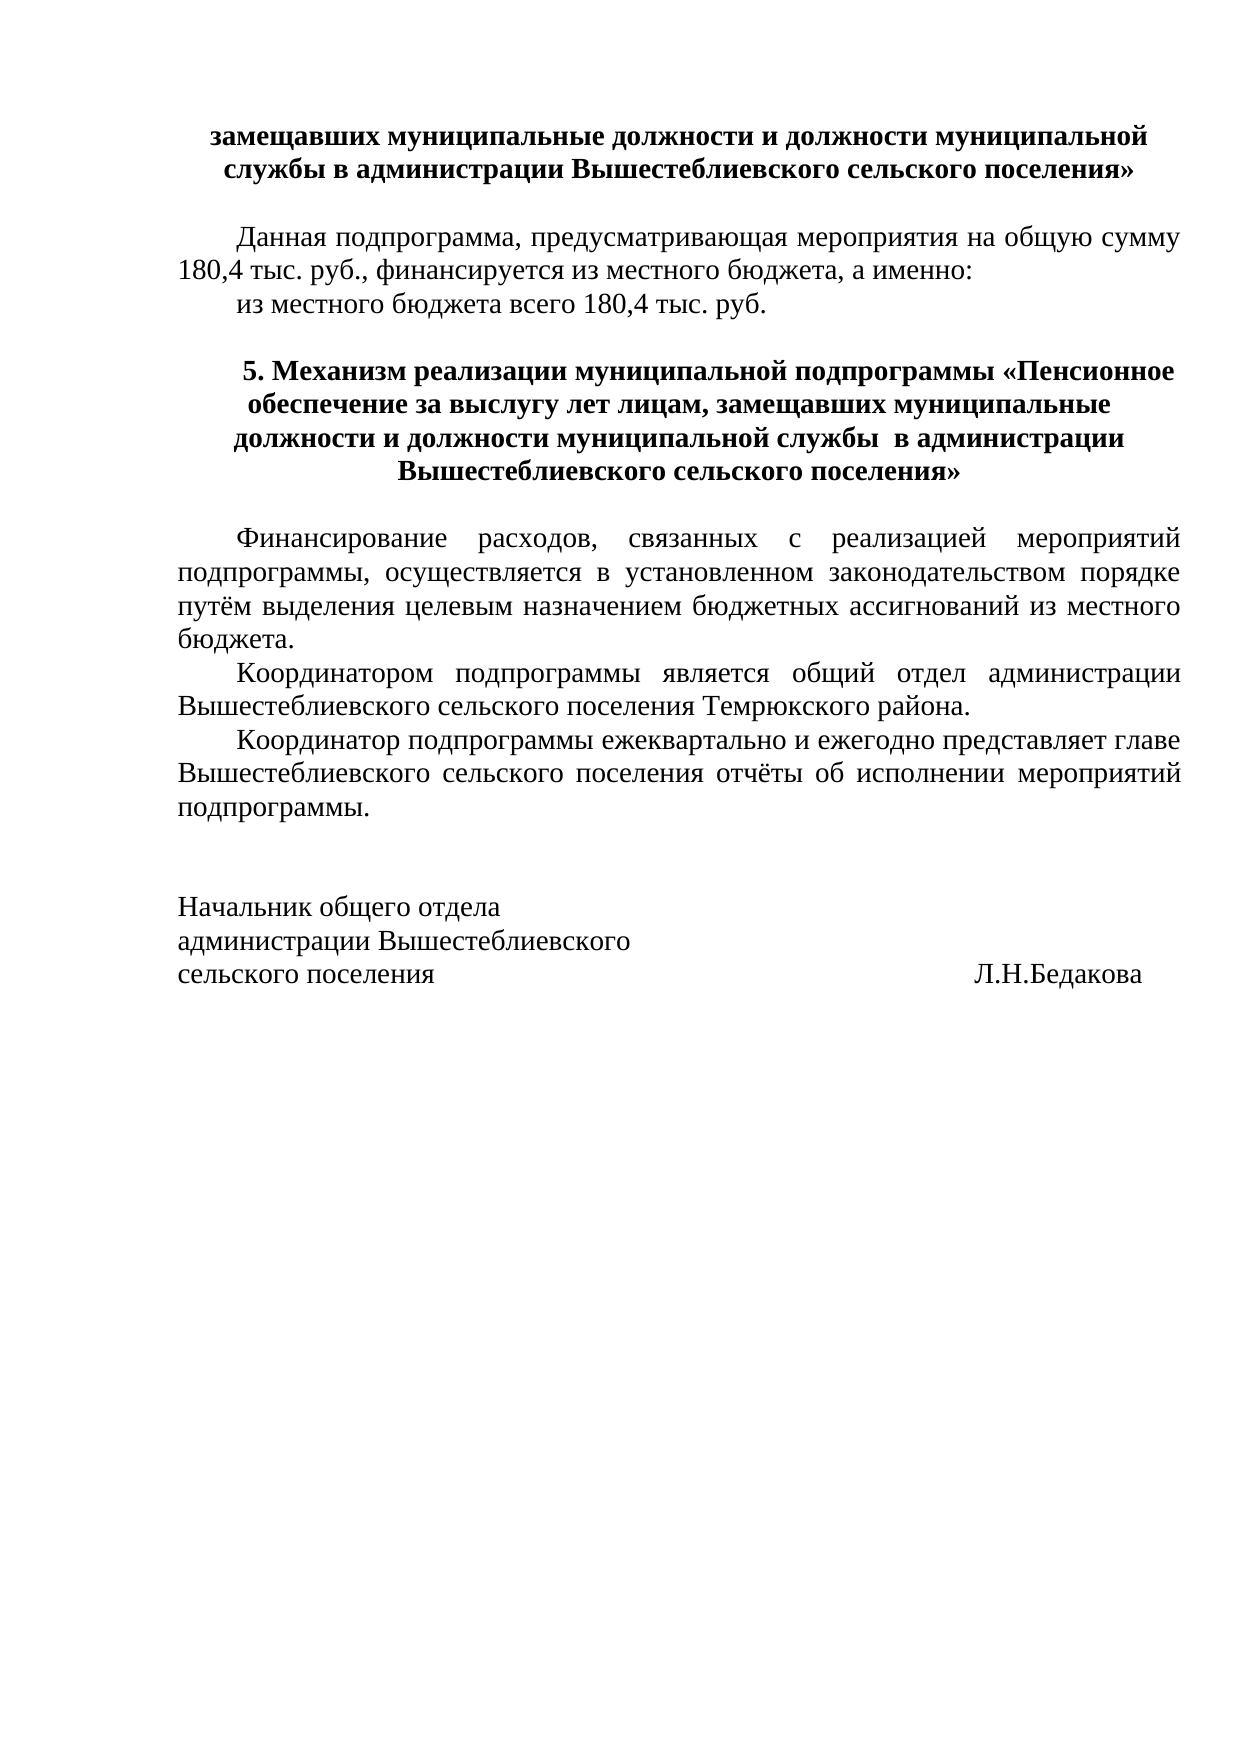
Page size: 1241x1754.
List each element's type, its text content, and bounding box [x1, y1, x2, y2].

text Координатор подпрограммы ежеквартально и ежегодно представляет главе Вышестеблиевского сельского поселения отчёты об исполнении мероприятий подпрограммы. [177, 722, 1181, 822]
text Данная подпрограмма, предусматривающая мероприятия на общую сумму 180,4 тыс. руб., финансируется из местного бюджета, а именно: [177, 219, 1181, 286]
text 5. Механизм реализации муниципальной подпрограммы «Пенсионное обеспечение за выслугу лет лицам, замещавших муниципальные должности и должности муниципальной службы в администрации Вышестеблиевского сельского поселения» [177, 353, 1181, 487]
text сельского поселения Л.Н.Бедакова [177, 957, 1181, 990]
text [177, 118, 1181, 185]
text Финансирование расходов, связанных с реализацией мероприятий подпрограммы, осуществляется в установленном законодательством порядке путём выделения целевым назначением бюджетных ассигнований из местного бюджета. [177, 521, 1181, 655]
text Координатором подпрограммы является общий отдел администрации Вышестеблиевского сельского поселения Темрюкского района. [177, 655, 1181, 722]
text Начальник общего отдела [177, 889, 1181, 923]
text администрации Вышестеблиевского [177, 923, 1181, 957]
text из местного бюджета всего 180,4 тыс. руб. [177, 286, 1181, 319]
